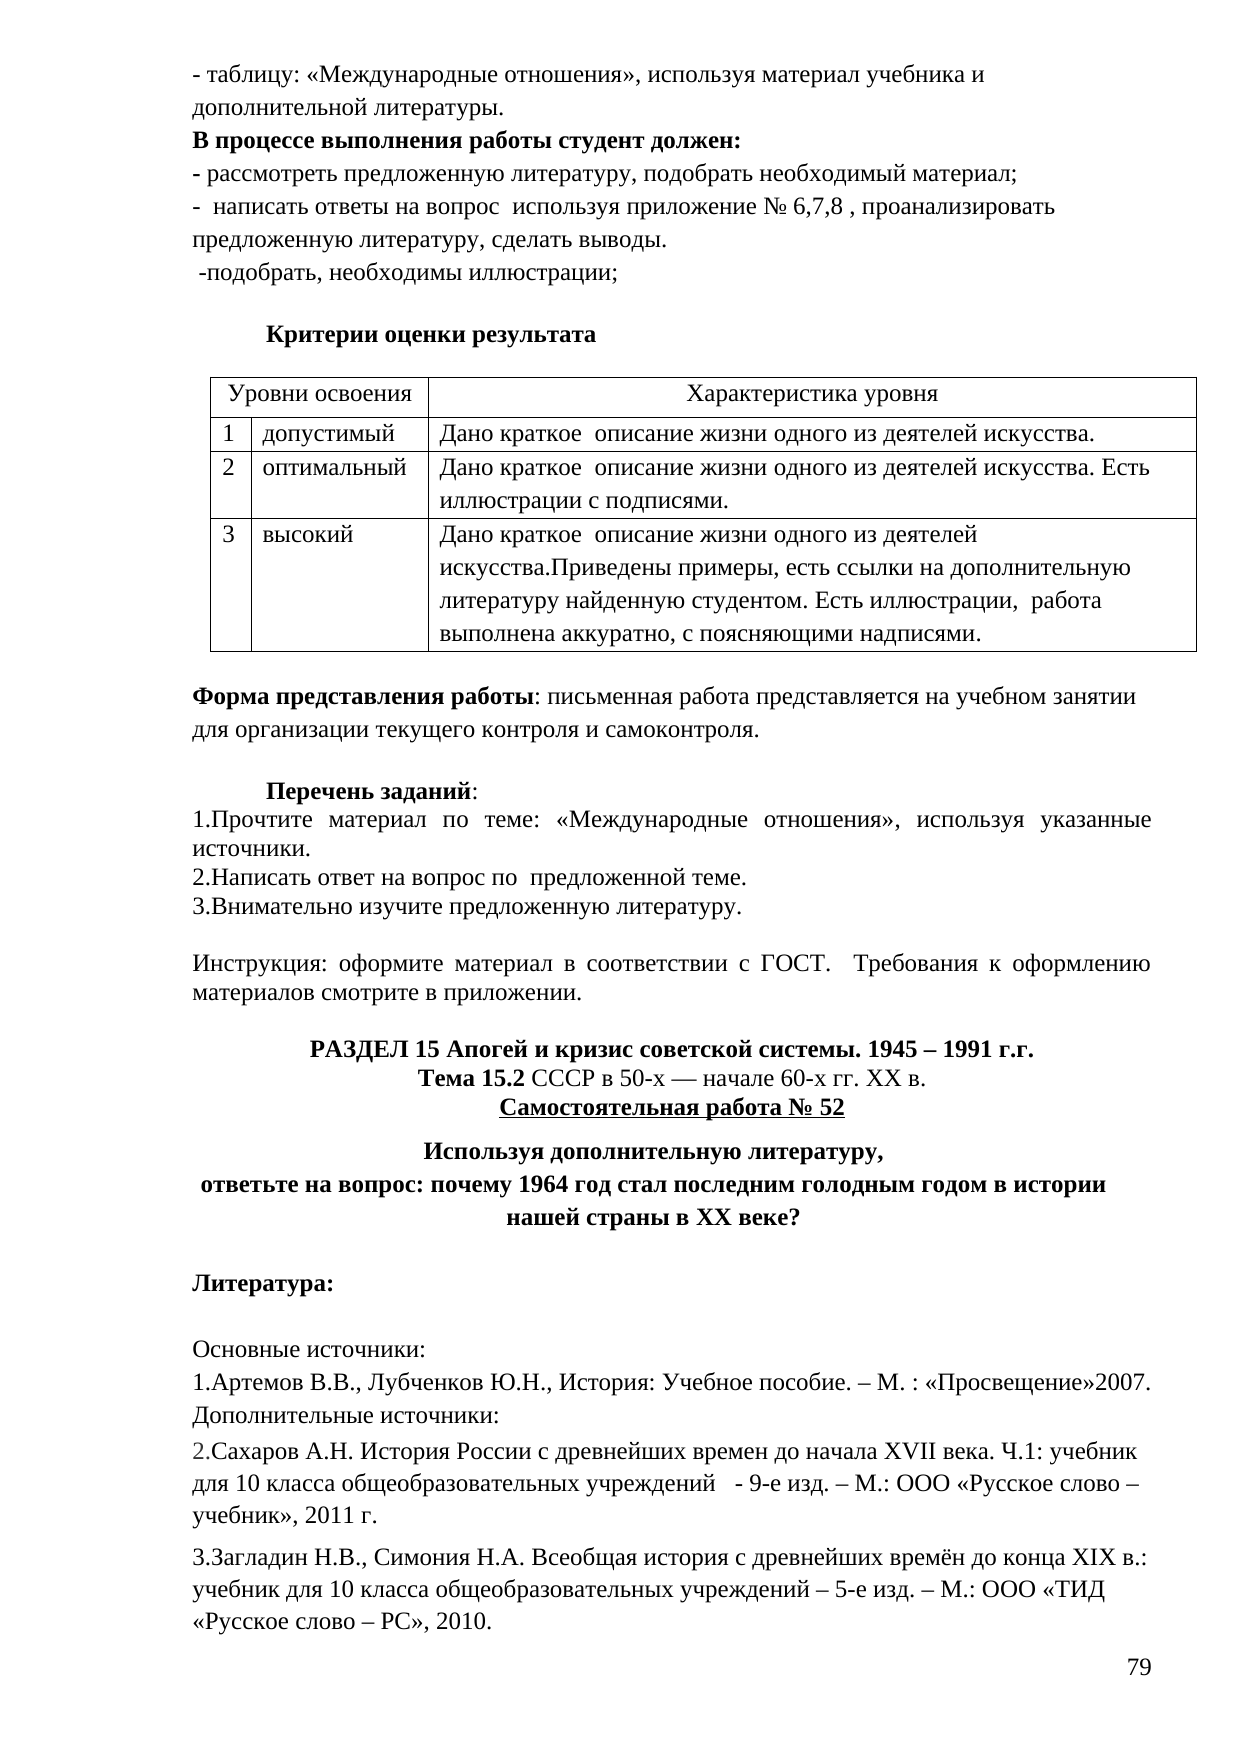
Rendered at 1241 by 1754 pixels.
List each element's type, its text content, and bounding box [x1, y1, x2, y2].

text Форма представления работы: письменная работа представляется на учебном занятии для организации текущего контроля и самоконтроля. [192, 681, 1152, 743]
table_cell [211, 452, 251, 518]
text Инструкция: оформите материал в соответствии с ГОСТ. Требования к оформлению материалов смотрите в приложении. [192, 948, 1152, 1006]
text -подобрать, необходимы иллюстрации; [192, 257, 1152, 286]
text Перечень заданий: [192, 776, 1152, 804]
text Тема 15.2 СССР в 50-х — начале 60-х гг. XX в. [192, 1063, 1152, 1092]
text Дополнительные источники: [192, 1400, 1152, 1429]
text Используя дополнительную литературу, [174, 1136, 1133, 1165]
text Самостоятельная работа № 52 [192, 1092, 1152, 1121]
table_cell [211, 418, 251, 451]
text ответьте на вопрос: почему 1964 год стал последним голодным годом в истории нашей страны в XX веке? [174, 1169, 1133, 1231]
text 2.Написать ответ на вопрос по предложенной теме. [192, 862, 1152, 891]
text - рассмотреть предложенную литературу, подобрать необходимый материал; [192, 158, 1152, 187]
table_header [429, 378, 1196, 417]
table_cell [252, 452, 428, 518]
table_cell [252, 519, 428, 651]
text - написать ответы на вопрос используя приложение № 6,7,8 , проанализировать предложенную литературу, сделать выводы. [192, 191, 1152, 253]
text Критерии оценки результата [192, 319, 1152, 348]
text РАЗДЕЛ 15 Апогей и кризис советской системы. 1945 – 1991 г.г. [192, 1034, 1152, 1063]
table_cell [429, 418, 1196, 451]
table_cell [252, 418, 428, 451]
text 1.Прочтите материал по теме: «Международные отношения», используя указанные источники. [192, 804, 1152, 862]
text Основные источники: [192, 1334, 1152, 1363]
text - таблицу: «Международные отношения», используя материал учебника и дополнительной литературы. [192, 59, 1152, 121]
text 1.Артемов В.В., Лубченков Ю.Н., История: Учебное пособие. – М. : «Просвещение»2007. [192, 1367, 1152, 1396]
text 2.Сахаров А.Н. История России с древнейших времен до начала XVII века. Ч.1: учебник для 10 класса общеобразовательных учреждений - 9-е изд. – М.: ООО «Русское слово – учебник», 2011 г. [192, 1433, 1152, 1529]
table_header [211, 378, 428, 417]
text В процессе выполнения работы студент должен: [192, 125, 1152, 154]
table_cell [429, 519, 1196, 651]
text Литература: [192, 1268, 1152, 1297]
text 3.Загладин Н.В., Симония Н.А. Всеобщая история с древнейших времён до конца XIX в.: учебник для 10 класса общеобразовательных учреждений – 5-е изд. – М.: ООО «ТИД «Русское слово – РС», 2010. [192, 1539, 1152, 1635]
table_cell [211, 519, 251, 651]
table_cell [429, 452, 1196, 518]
text 3.Внимательно изучите предложенную литературу. [192, 891, 1152, 919]
